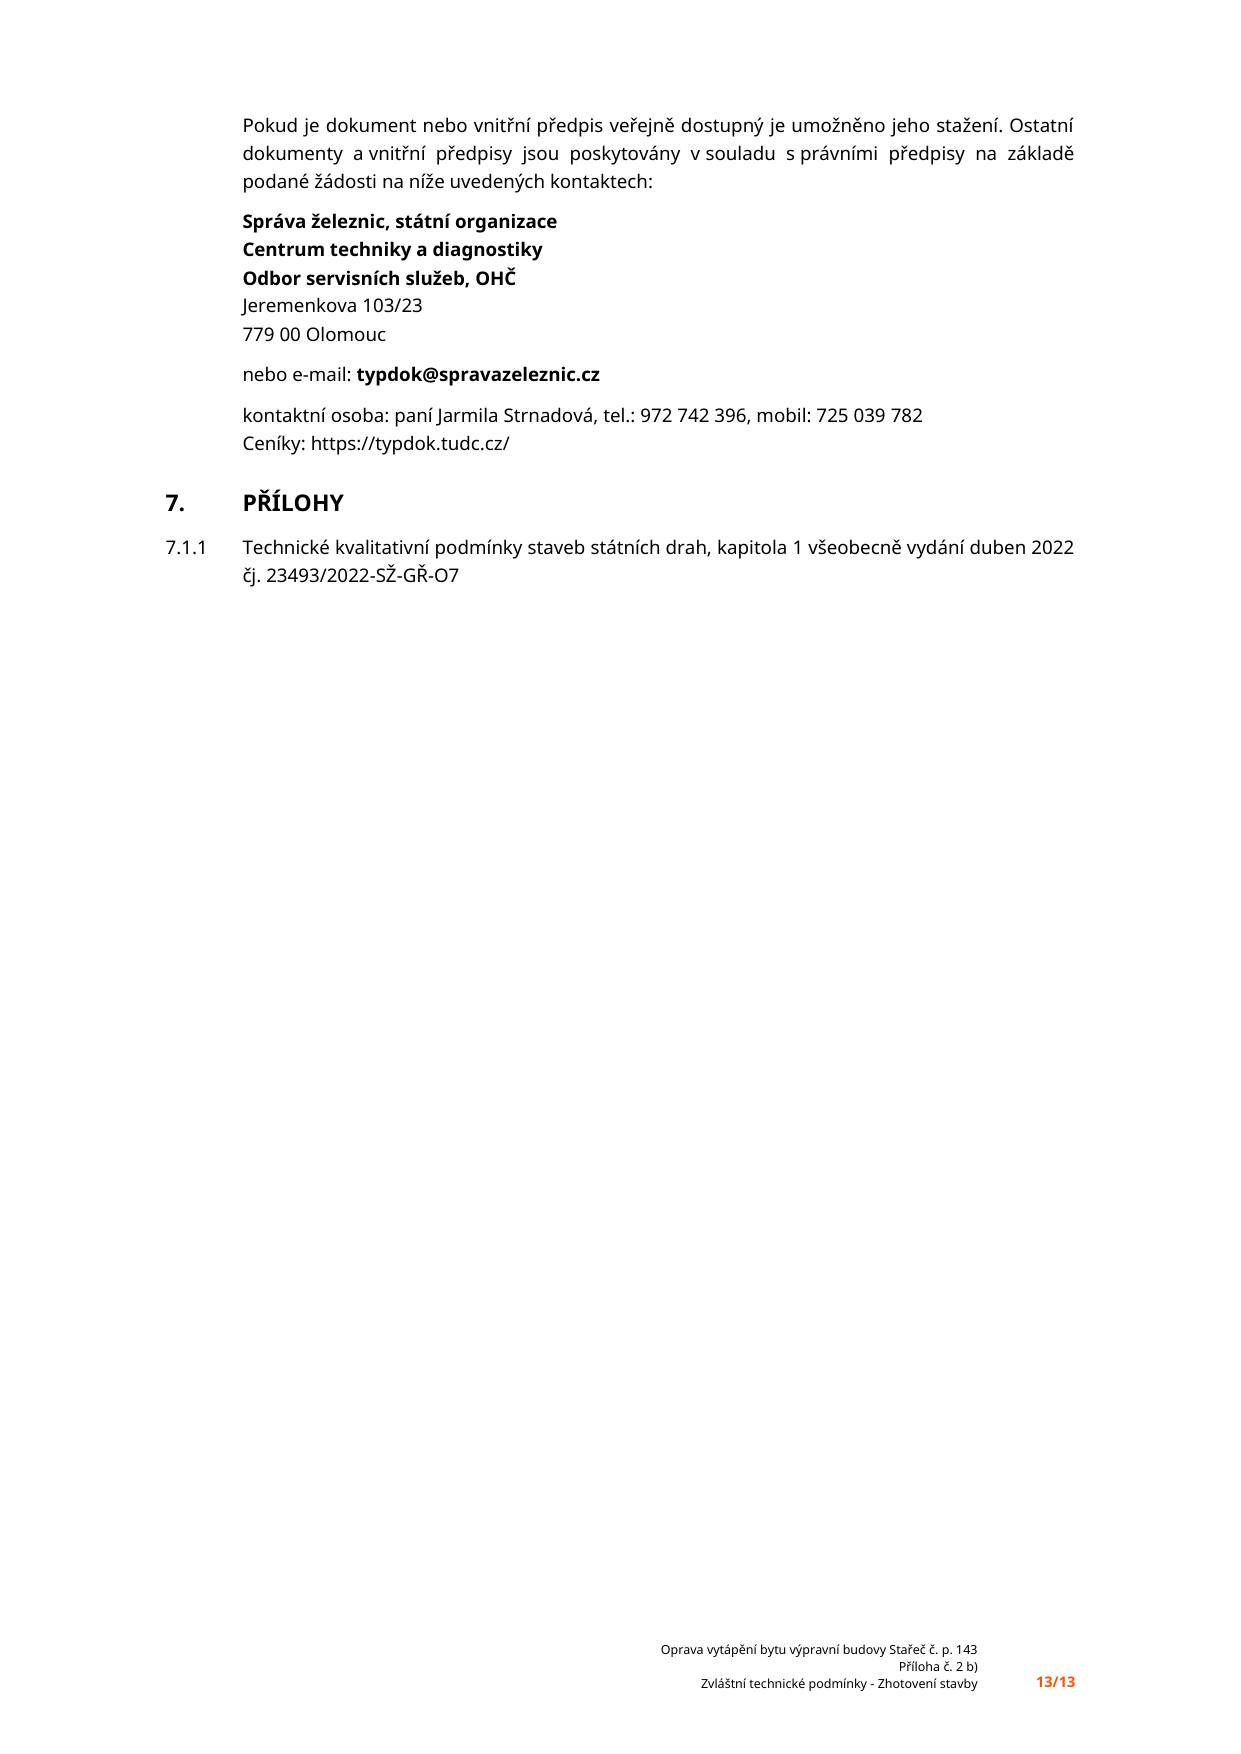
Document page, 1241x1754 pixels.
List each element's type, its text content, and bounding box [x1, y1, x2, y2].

text kontaktní osoba: paní Jarmila Strnadová, tel.: 972 742 396, mobil: 725 039 782 [242, 402, 1075, 427]
text 779 00 Olomouc [242, 321, 1075, 346]
text Správa železnic, státní organizace [242, 209, 1075, 234]
text Pokud je dokument nebo vnitřní předpis veřejně dostupný je umožněno jeho stažení. Ostatní dokumenty a vnitřní předpisy jsou poskytovány v souladu s právními předpisy na základě podané žádosti na níže uvedených kontaktech: [242, 112, 1075, 194]
list PŘÍLOHY [165, 487, 1075, 518]
text Odbor servisních služeb, OHČ [242, 265, 1075, 290]
text Technické kvalitativní podmínky staveb státních drah, kapitola 1 všeobecně vydání duben 2022 čj. 23493/2022-SŽ-GŘ-O7 [165, 534, 1075, 587]
text nebo e-mail: typdok@spravazeleznic.cz [242, 361, 1075, 387]
text Centrum techniky a diagnostiky [242, 237, 1075, 262]
text Ceníky: https://typdok.tudc.cz/ [242, 430, 1075, 455]
text Jeremenkova 103/23 [242, 293, 1075, 318]
